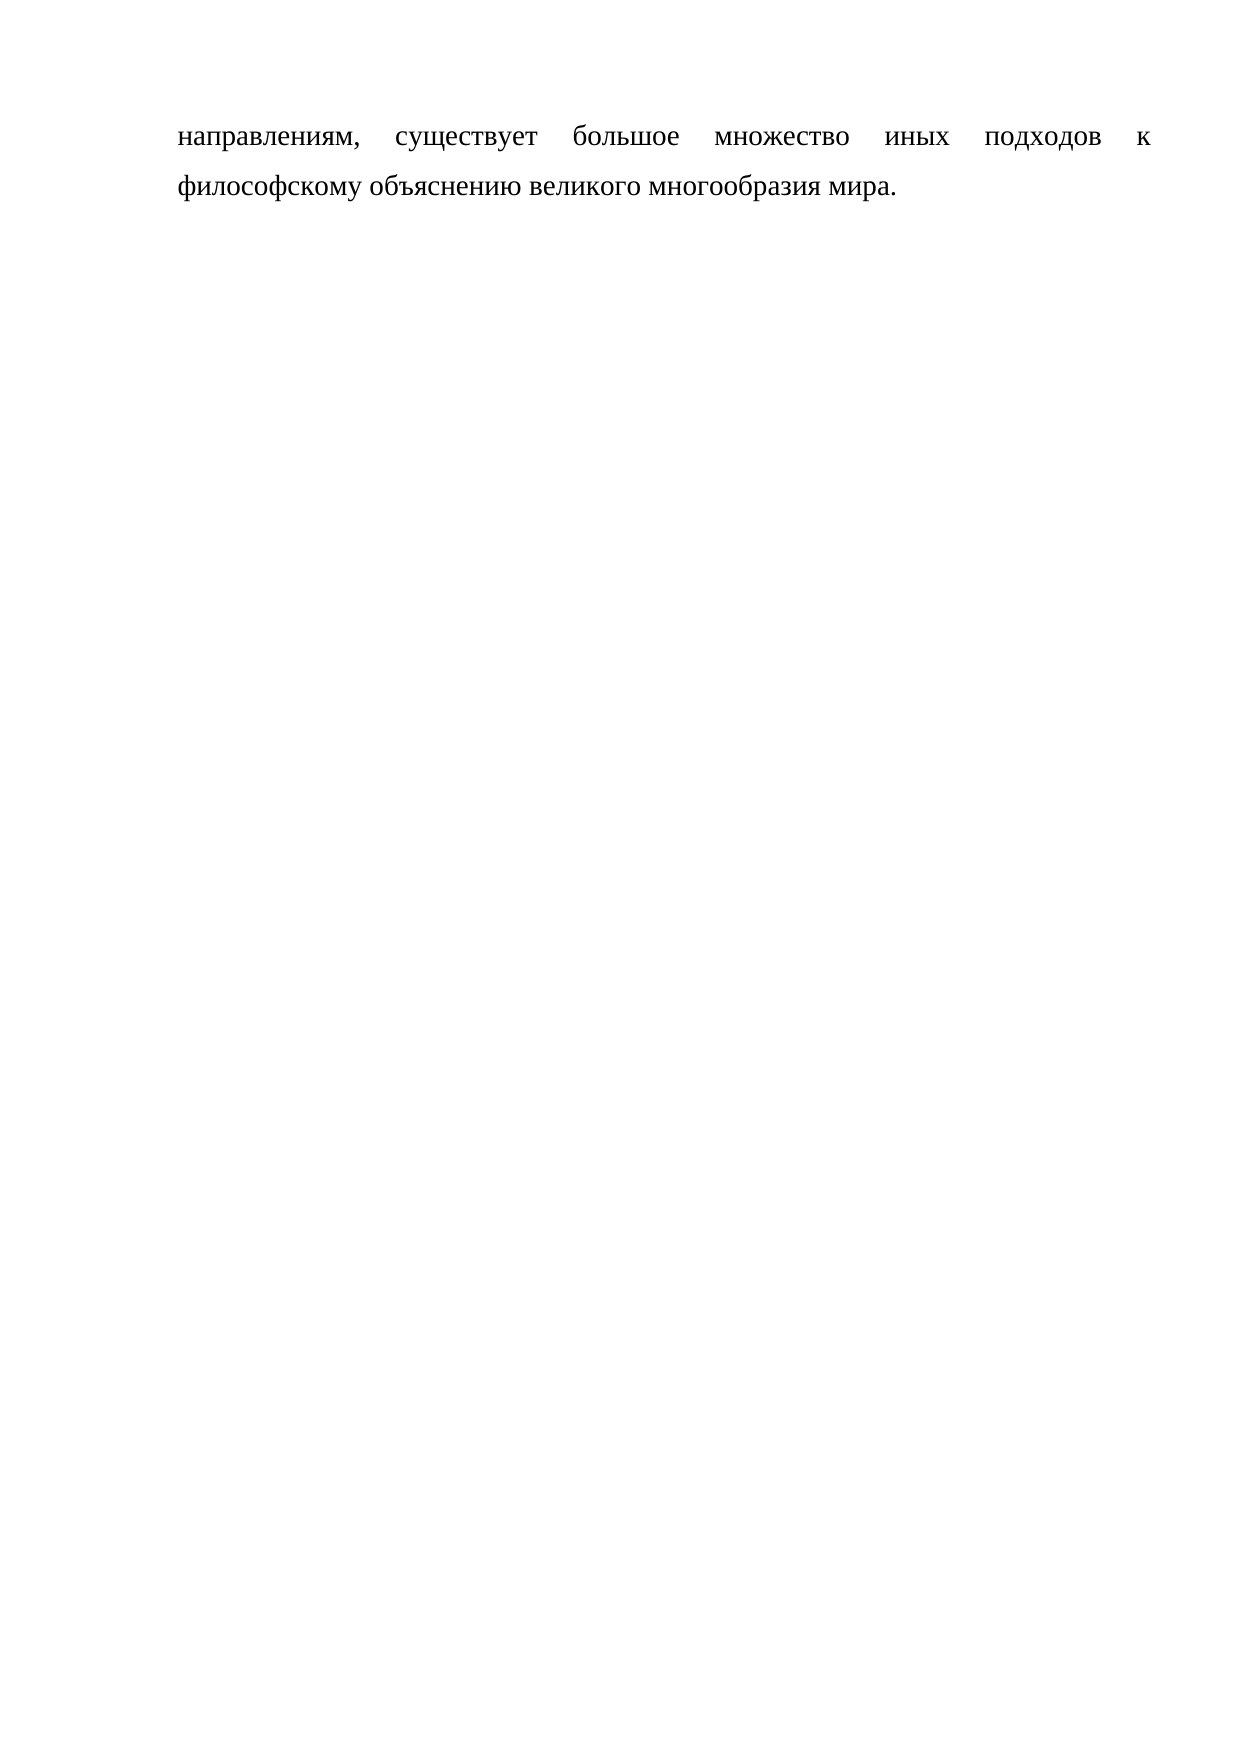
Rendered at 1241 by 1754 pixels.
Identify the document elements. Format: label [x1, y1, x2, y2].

text [177, 118, 1152, 202]
